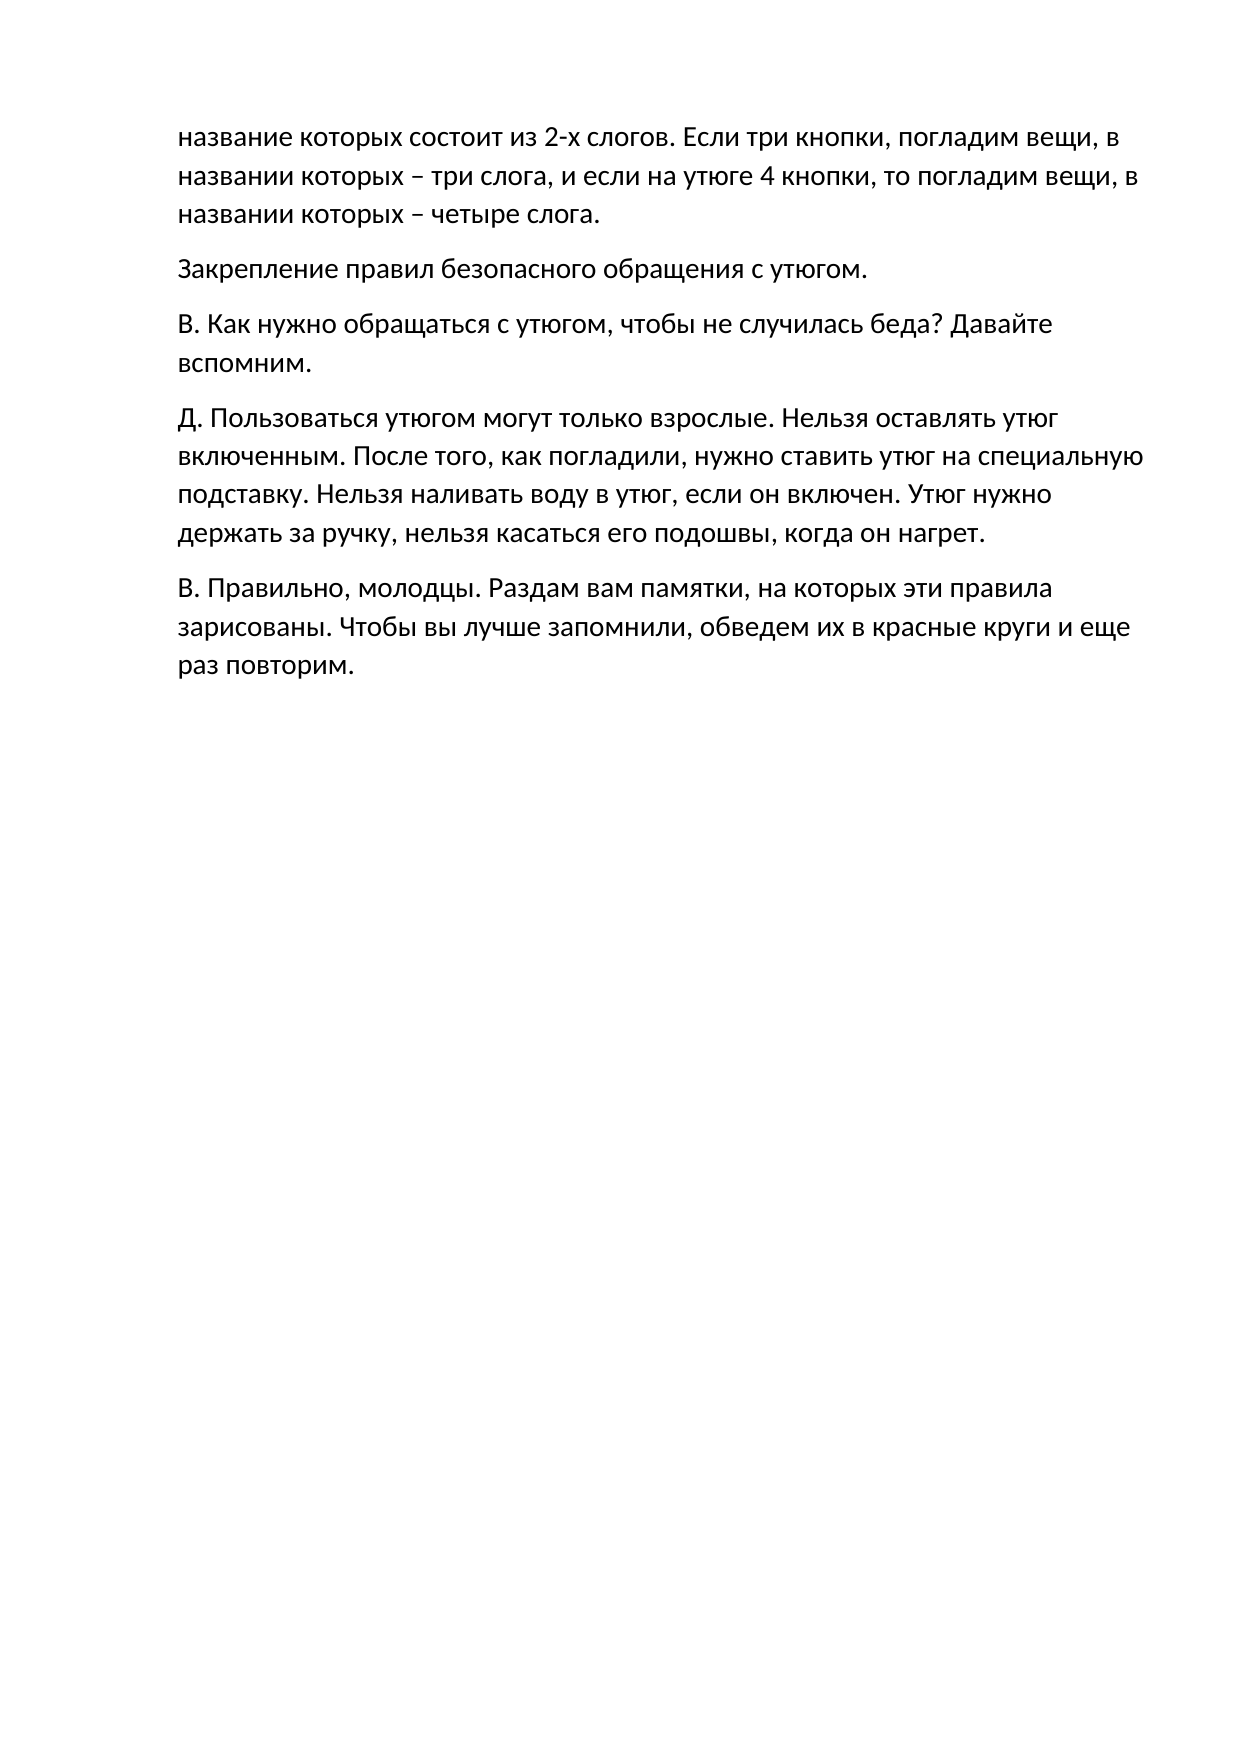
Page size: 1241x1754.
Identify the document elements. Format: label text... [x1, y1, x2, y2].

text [177, 118, 1152, 231]
text В. Как нужно обращаться с утюгом, чтобы не случилась беда? Давайте вспомним. [177, 305, 1152, 379]
text Д. Пользоваться утюгом могут только взрослые. Нельзя оставлять утюг включенным. После того, как погладили, нужно ставить утюг на специальную подставку. Нельзя наливать воду в утюг, если он включен. Утюг нужно держать за ручку, нельзя касаться его подошвы, когда он нагрет. [177, 399, 1152, 550]
text В. Правильно, молодцы. Раздам вам памятки, на которых эти правила зарисованы. Чтобы вы лучше запомнили, обведем их в красные круги и еще раз повторим. [177, 569, 1152, 682]
text Закрепление правил безопасного обращения с утюгом. [177, 250, 1152, 286]
